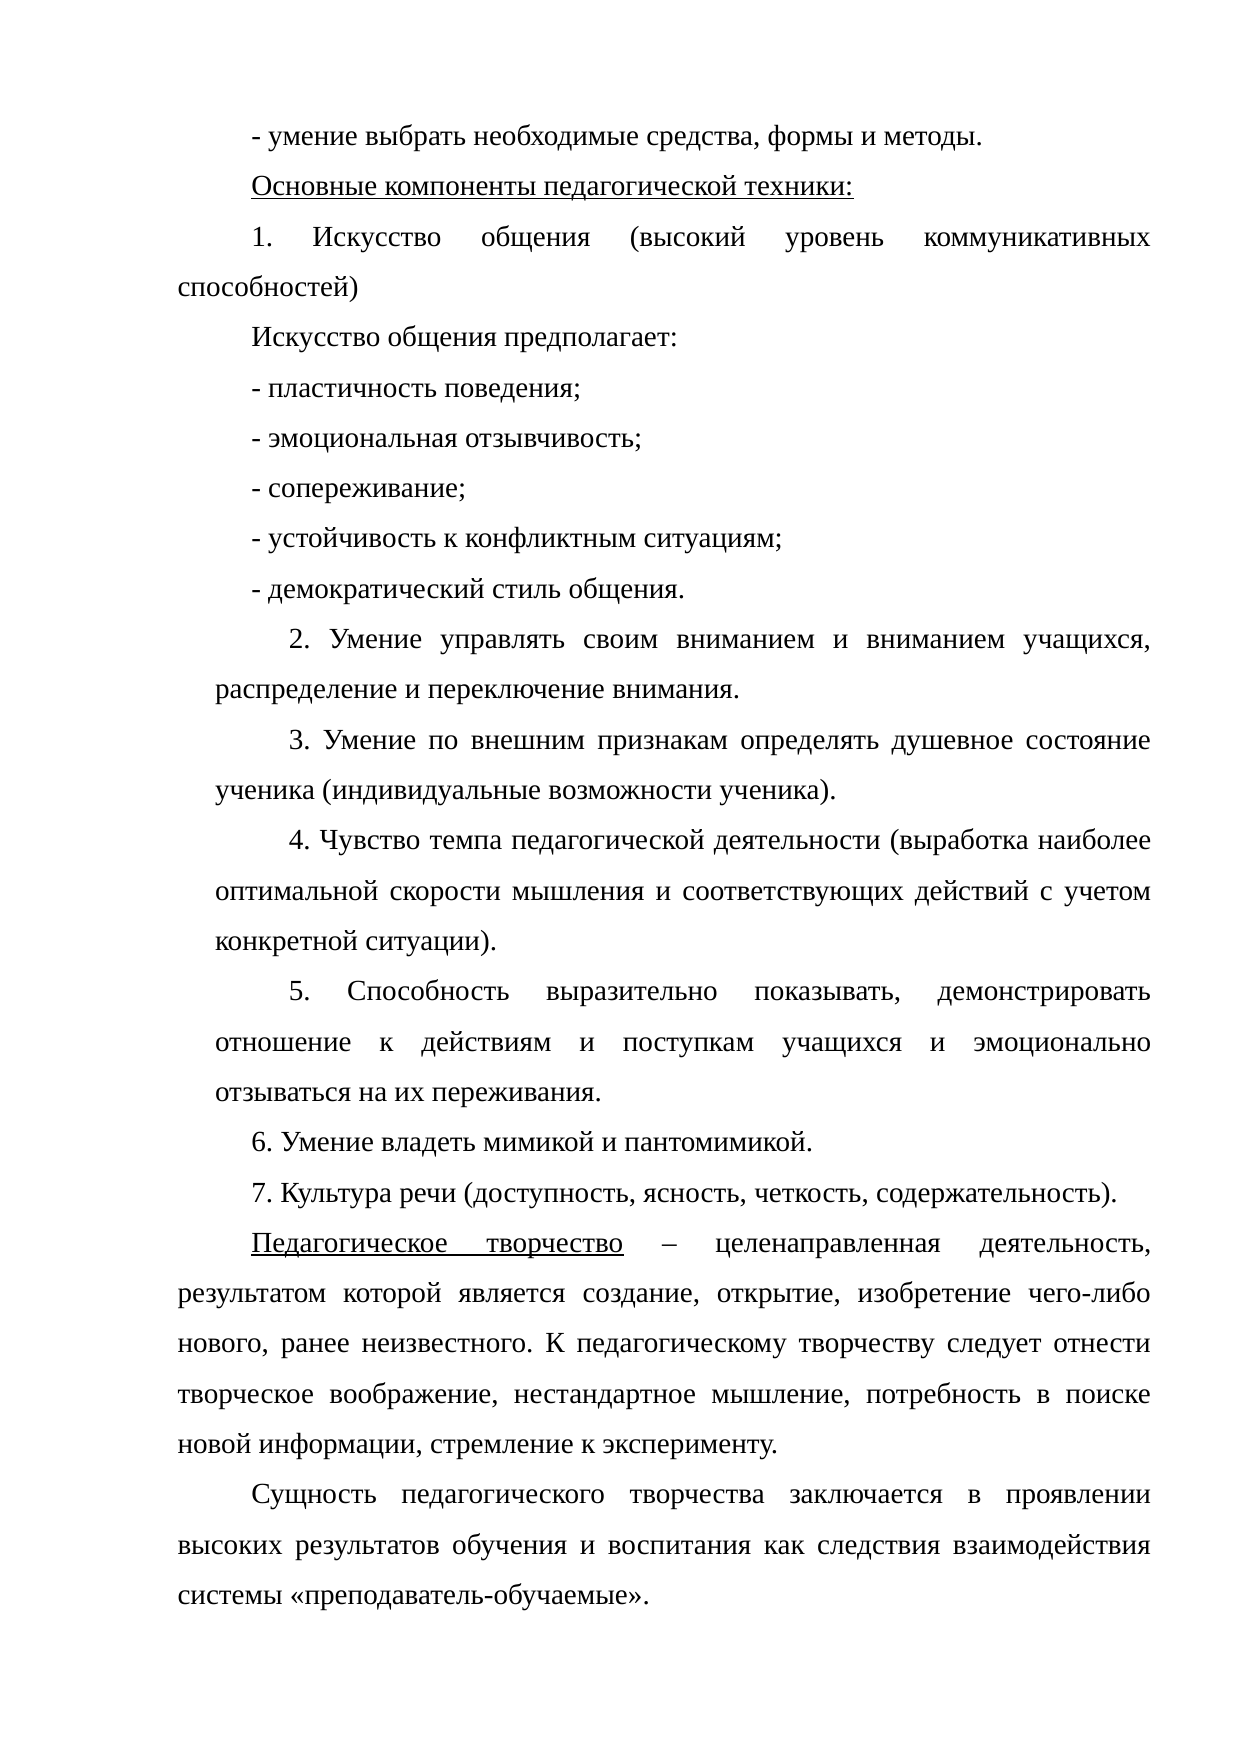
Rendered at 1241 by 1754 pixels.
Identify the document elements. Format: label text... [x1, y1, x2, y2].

text 1. Искусство общения (высокий уровень коммуникативных способностей) [177, 219, 1152, 303]
text 3. Умение по внешним признакам определять душевное состояние ученика (индивидуальные возможности ученика). [215, 722, 1152, 806]
text - демократический стиль общения. [177, 571, 1152, 604]
text Искусство общения предполагает: [177, 319, 1152, 353]
text 7. Культура речи (доступность, ясность, четкость, содержательность). [177, 1175, 1152, 1208]
text - эмоциональная отзывчивость; [177, 420, 1152, 453]
text - сопереживание; [177, 470, 1152, 504]
text - устойчивость к конфликтным ситуациям; [177, 521, 1152, 554]
text 5. Способность выразительно показывать, демонстрировать отношение к действиям и поступкам учащихся и эмоционально отзываться на их переживания. [215, 973, 1152, 1108]
text Сущность педагогического творчества заключается в проявлении высоких результатов обучения и воспитания как следствия взаимодействия системы «преподаватель-обучаемые». [177, 1477, 1152, 1611]
text 6. Умение владеть мимикой и пантомимикой. [177, 1124, 1152, 1158]
text - умение выбрать необходимые средства, формы и методы. [177, 118, 1152, 152]
text 4. Чувство темпа педагогической деятельности (выработка наиболее оптимальной скорости мышления и соответствующих действий с учетом конкретной ситуации). [215, 822, 1152, 957]
text Основные компоненты педагогической техники: [177, 168, 1152, 202]
text Педагогическое творчество – целенаправленная деятельность, результатом которой является создание, открытие, изобретение чего-либо нового, ранее неизвестного. К педагогическому творчеству следует отнести творческое воображение, нестандартное мышление, потребность в поиске новой информации, стремление к эксперименту. [177, 1225, 1152, 1460]
text - пластичность поведения; [177, 370, 1152, 403]
text 2. Умение управлять своим вниманием и вниманием учащихся, распределение и переключение внимания. [215, 621, 1152, 705]
